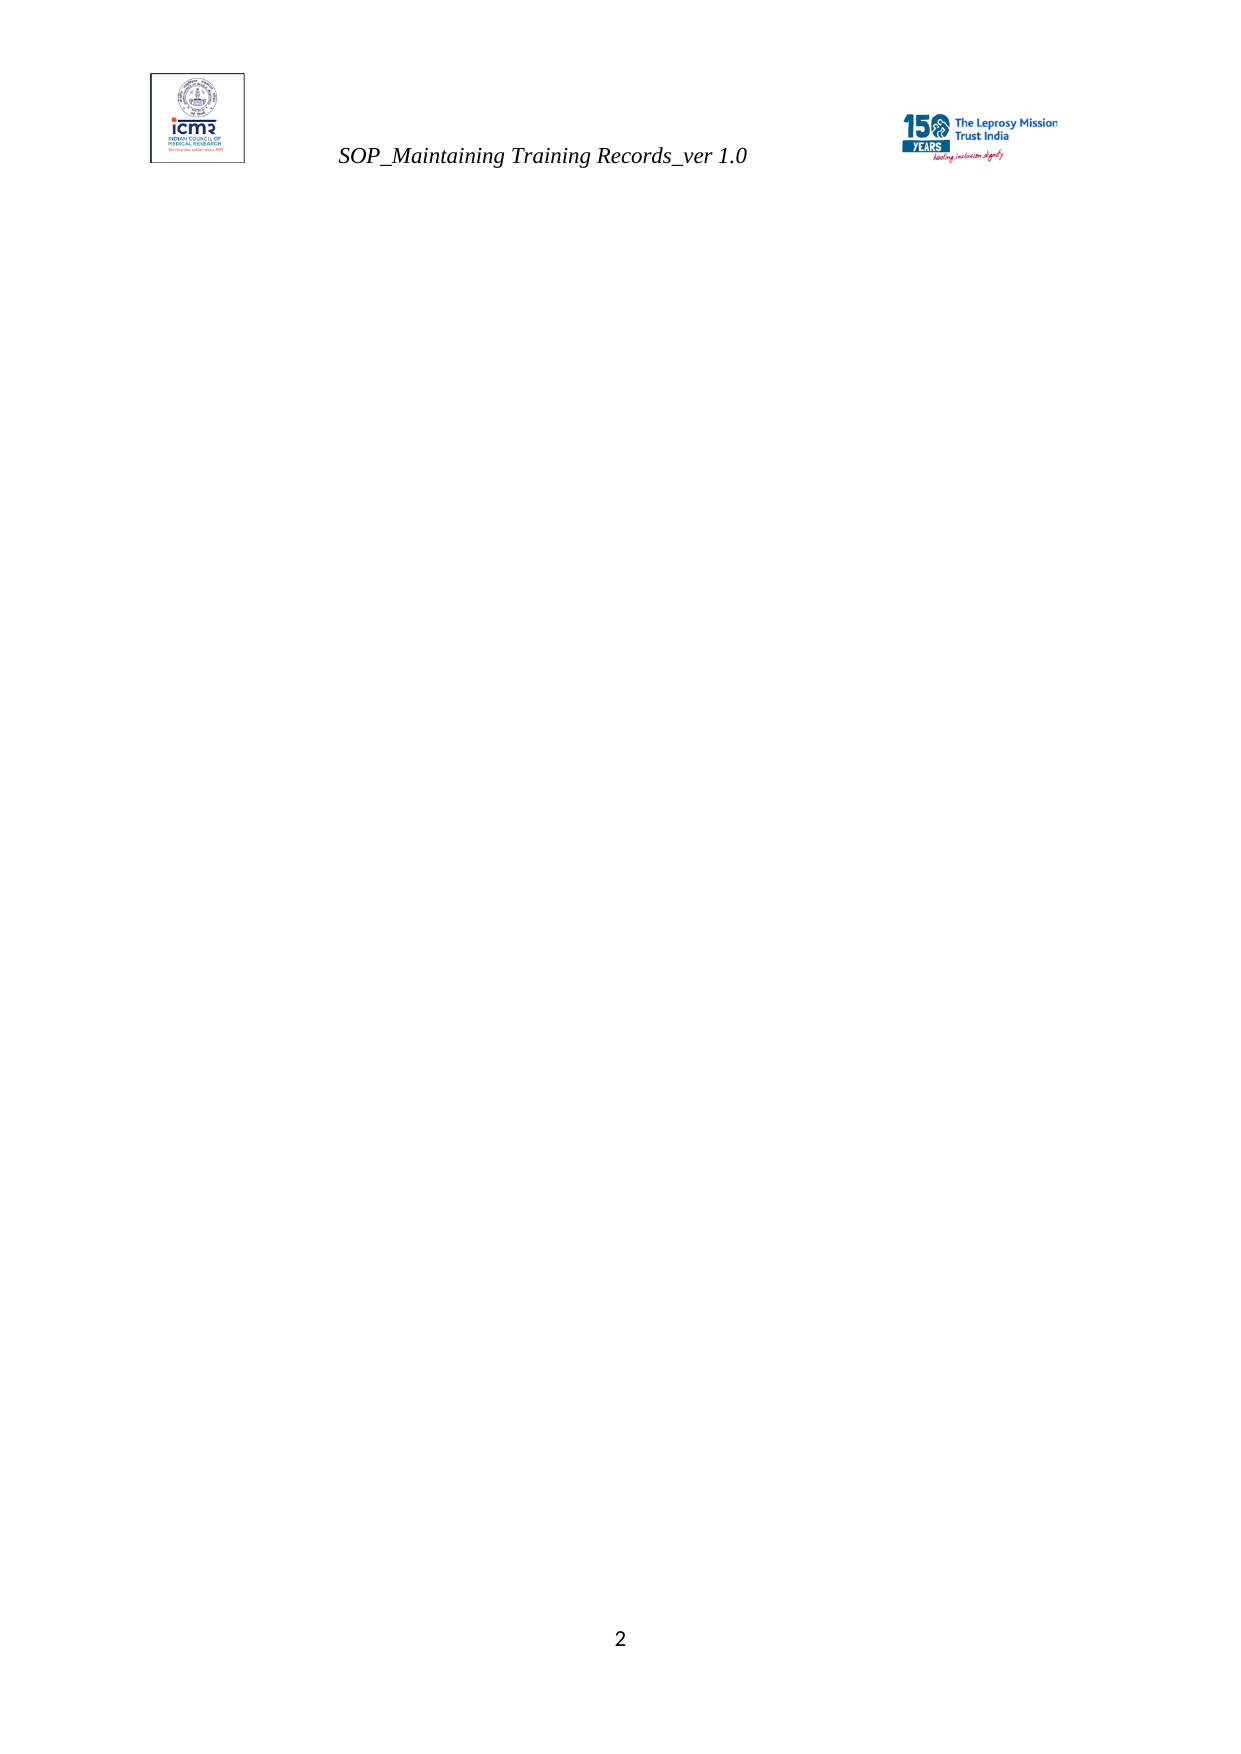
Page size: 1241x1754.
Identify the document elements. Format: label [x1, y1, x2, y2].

picture [150, 73, 245, 163]
picture [901, 106, 1058, 163]
